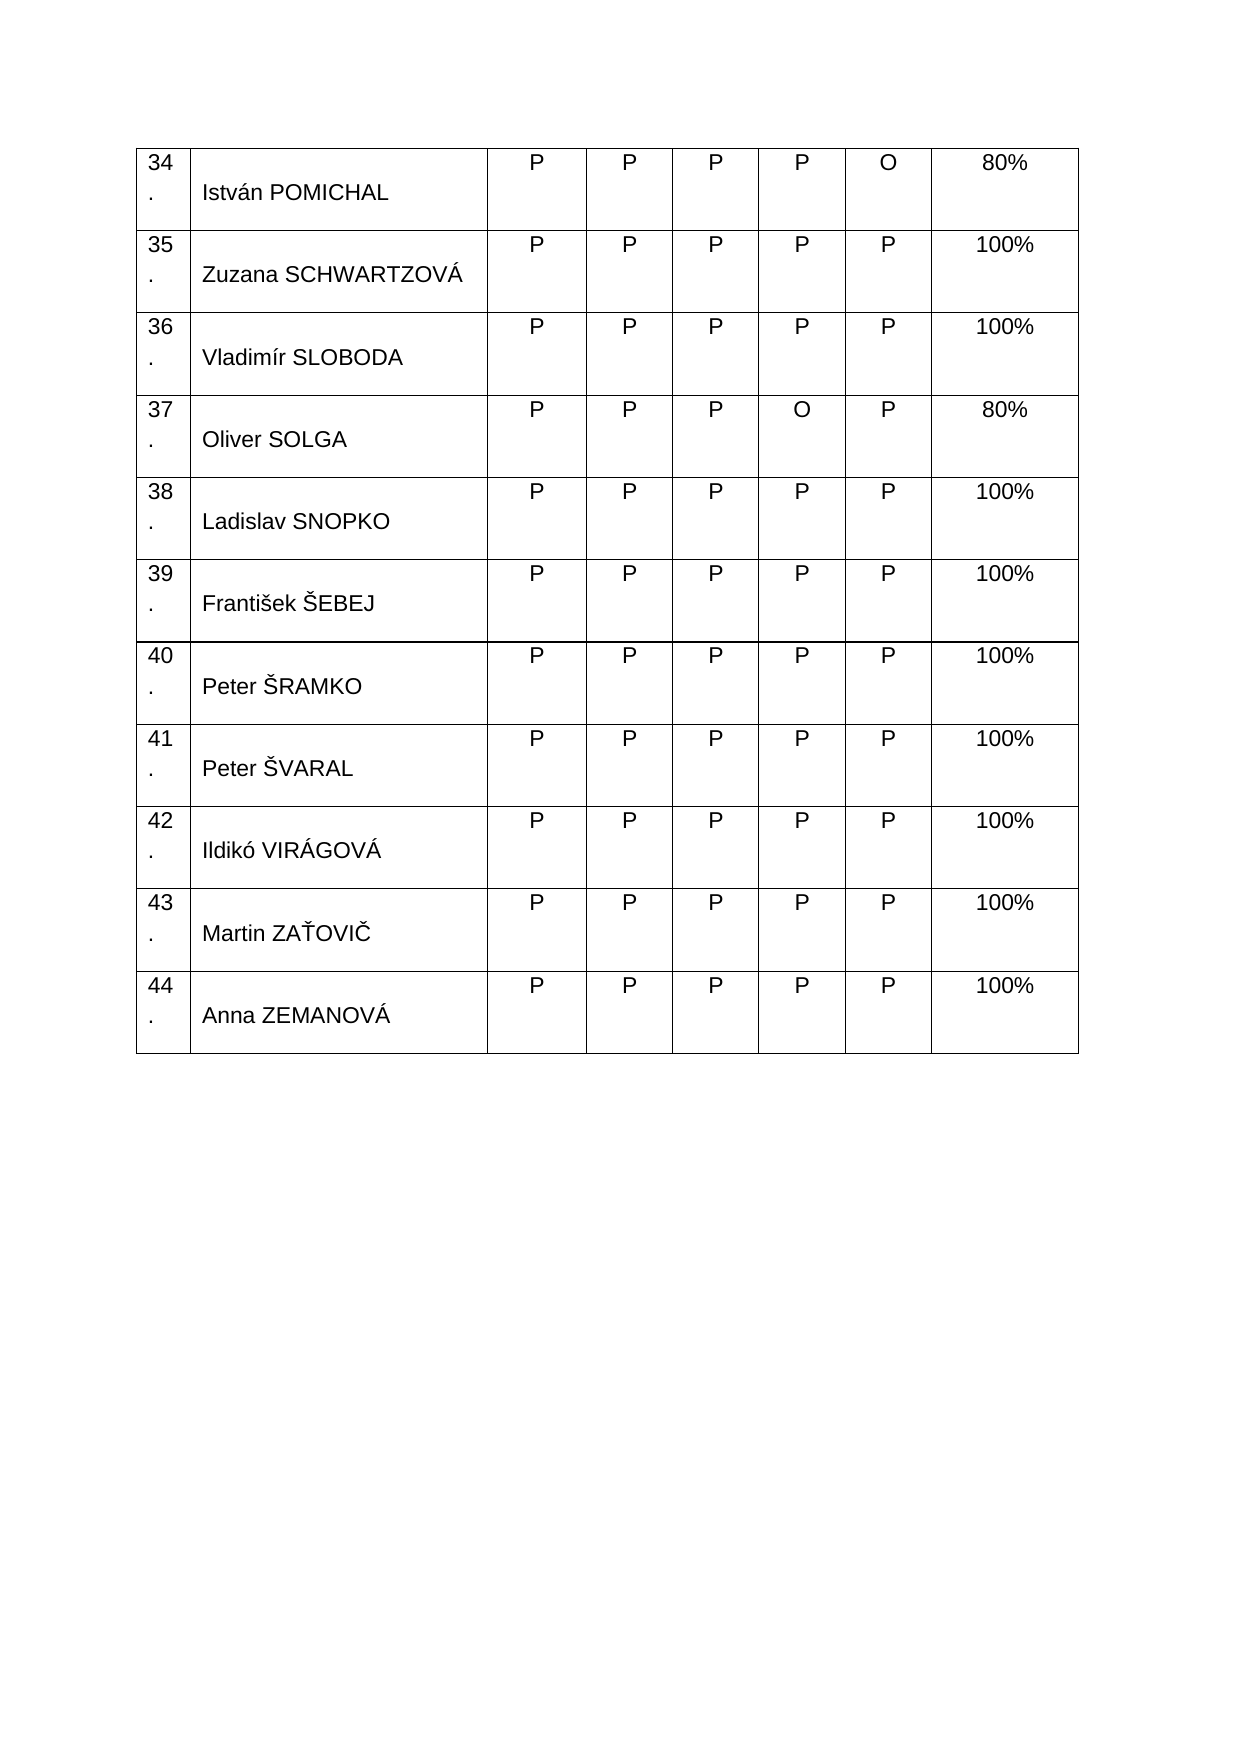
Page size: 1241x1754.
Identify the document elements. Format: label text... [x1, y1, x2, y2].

table_cell František ŠEBEJ [191, 560, 487, 641]
table_cell P [846, 972, 931, 1053]
table_cell 100% [932, 889, 1078, 971]
table_cell 80% [932, 396, 1078, 477]
table_cell P [488, 643, 586, 724]
table_cell P [759, 313, 845, 394]
table_cell P [587, 972, 672, 1053]
table_cell P [846, 807, 931, 888]
table_cell P [587, 807, 672, 888]
table_cell P [759, 889, 845, 971]
table_cell 100% [932, 807, 1078, 888]
table_cell 39. [137, 560, 190, 641]
table_cell 80% [932, 149, 1078, 230]
table_cell Ladislav SNOPKO [191, 478, 487, 559]
table_cell 44. [137, 972, 190, 1053]
table_cell P [759, 643, 845, 724]
table_cell 40. [137, 643, 190, 724]
table_cell P [587, 149, 672, 230]
table_cell Vladimír SLOBODA [191, 313, 487, 394]
table_cell P [846, 313, 931, 394]
table_cell P [673, 725, 758, 806]
table_cell P [759, 560, 845, 641]
table_cell P [587, 889, 672, 971]
table_cell 36. [137, 313, 190, 394]
table_cell P [673, 807, 758, 888]
table_cell 100% [932, 972, 1078, 1053]
table_cell Peter ŠRAMKO [191, 643, 487, 724]
table_cell P [488, 725, 586, 806]
table_cell 34. [137, 149, 190, 230]
table_cell 100% [932, 643, 1078, 724]
table_cell P [846, 643, 931, 724]
table_cell P [759, 725, 845, 806]
table_cell 43. [137, 889, 190, 971]
table_cell P [846, 725, 931, 806]
table_cell P [488, 231, 586, 312]
table_cell 42. [137, 807, 190, 888]
table_cell P [673, 149, 758, 230]
table_cell P [587, 313, 672, 394]
table_cell P [488, 313, 586, 394]
table_cell P [673, 396, 758, 477]
table_cell P [488, 889, 586, 971]
table_cell P [587, 560, 672, 641]
table_cell P [587, 231, 672, 312]
table_cell P [759, 478, 845, 559]
table_cell Ildikó VIRÁGOVÁ [191, 807, 487, 888]
table_cell P [846, 396, 931, 477]
table_cell P [488, 560, 586, 641]
table_cell P [587, 643, 672, 724]
table_cell 100% [932, 725, 1078, 806]
table_cell P [488, 149, 586, 230]
table_cell P [846, 231, 931, 312]
table_cell 100% [932, 478, 1078, 559]
table_cell P [846, 478, 931, 559]
table_cell Peter ŠVARAL [191, 725, 487, 806]
table_cell P [673, 889, 758, 971]
table_cell P [673, 478, 758, 559]
table_cell 35. [137, 231, 190, 312]
table_cell Zuzana SCHWARTZOVÁ [191, 231, 487, 312]
table_cell P [759, 149, 845, 230]
table_cell P [587, 396, 672, 477]
table_cell István POMICHAL [191, 149, 487, 230]
table_cell P [673, 313, 758, 394]
table_cell 41. [137, 725, 190, 806]
table_cell P [587, 725, 672, 806]
table_cell 38. [137, 478, 190, 559]
table_cell P [846, 560, 931, 641]
table_cell 37. [137, 396, 190, 477]
table_cell Oliver SOLGA [191, 396, 487, 477]
table_cell P [673, 560, 758, 641]
table_cell P [673, 231, 758, 312]
table_cell P [759, 807, 845, 888]
table_cell P [673, 643, 758, 724]
table_cell 100% [932, 560, 1078, 641]
table_cell P [488, 478, 586, 559]
table_cell 100% [932, 231, 1078, 312]
table_cell P [587, 478, 672, 559]
table_cell 100% [932, 313, 1078, 394]
table_cell O [759, 396, 845, 477]
table_cell P [846, 889, 931, 971]
table_cell Martin ZAŤOVIČ [191, 889, 487, 971]
table_cell P [488, 807, 586, 888]
table_cell P [488, 396, 586, 477]
table_cell P [673, 972, 758, 1053]
table_cell P [759, 972, 845, 1053]
table_cell P [759, 231, 845, 312]
table_cell Anna ZEMANOVÁ [191, 972, 487, 1053]
table_cell O [846, 149, 931, 230]
table_cell P [488, 972, 586, 1053]
